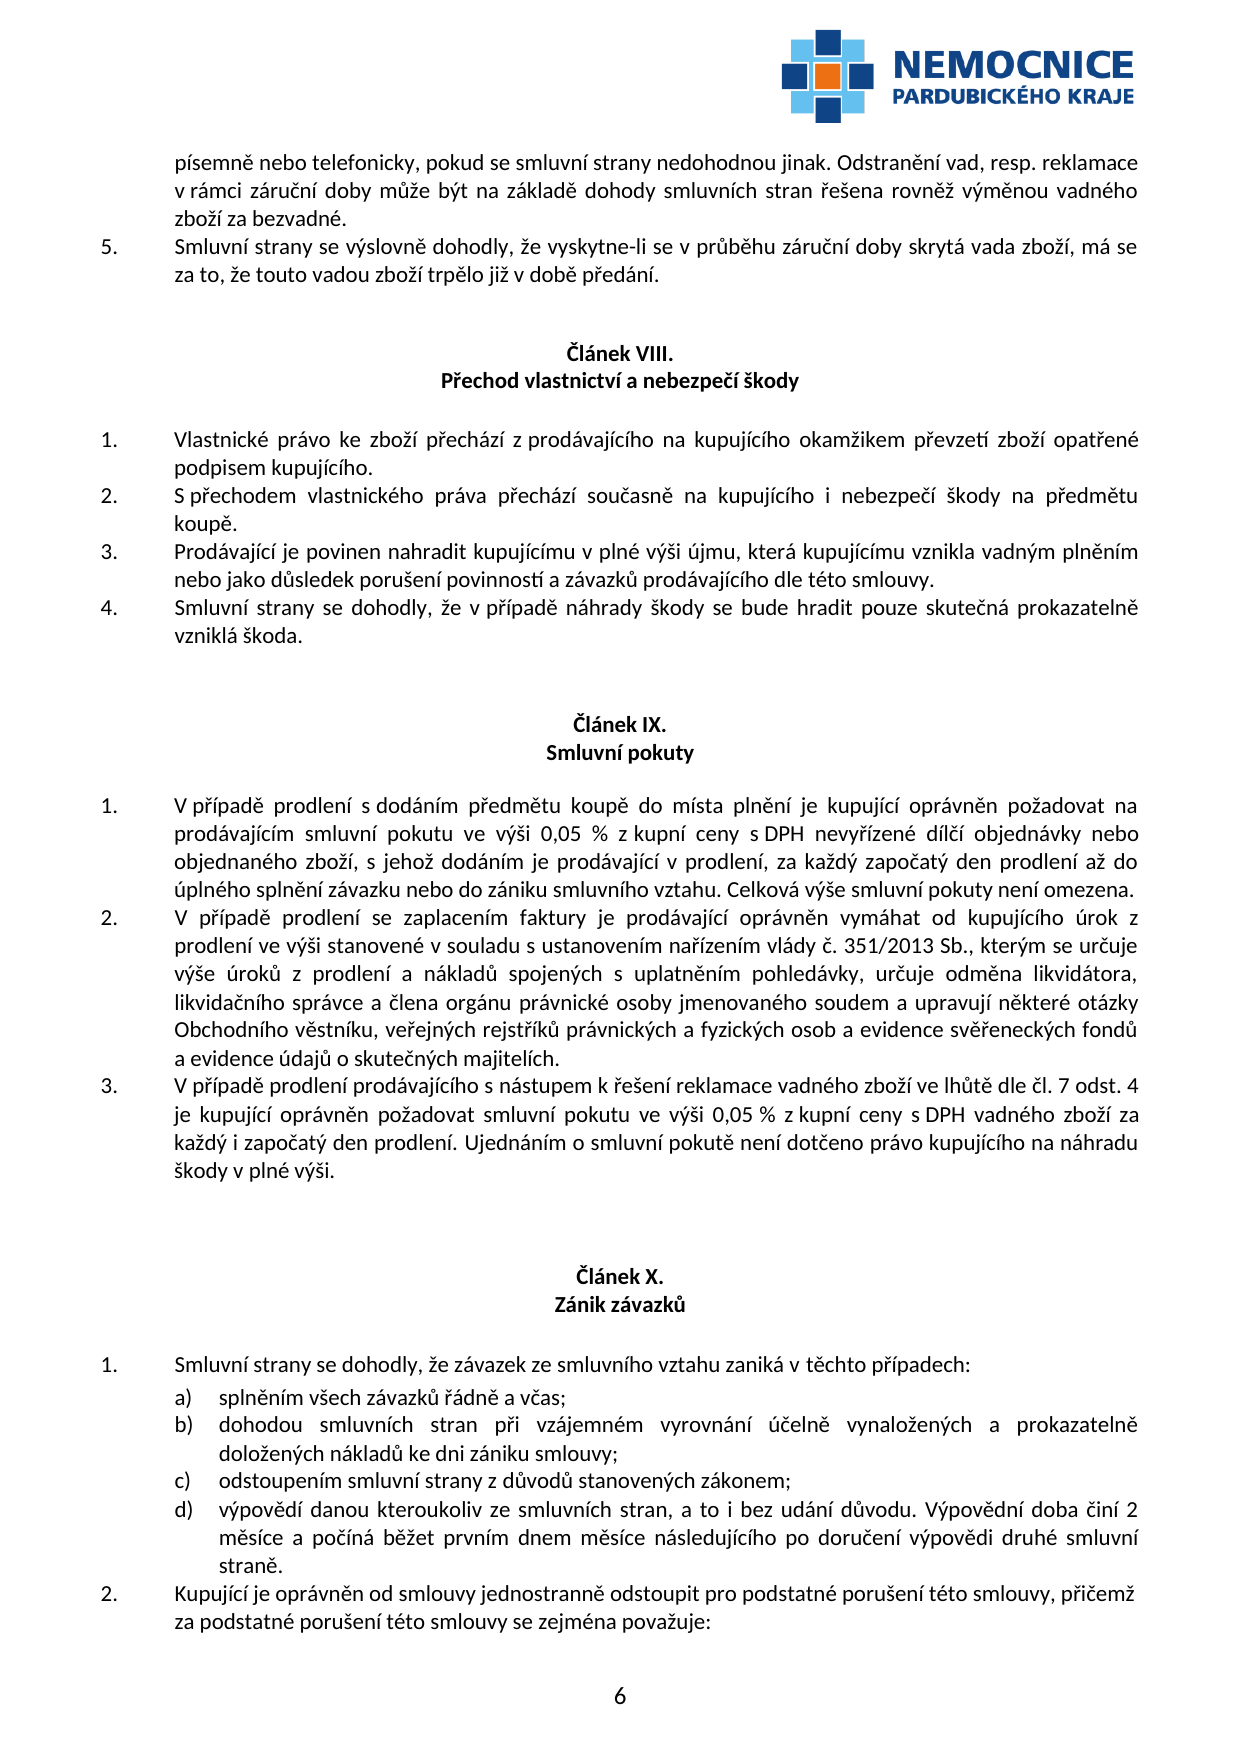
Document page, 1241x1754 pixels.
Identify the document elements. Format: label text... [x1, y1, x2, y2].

text 3. V případě prodlení prodávajícího s nástupem k řešení reklamace vadného zboží ve lhůtě dle čl. 7 odst. 4 je kupující oprávněn požadovat smluvní pokutu ve výši 0,05 % z kupní ceny s DPH vadného zboží za každý i započatý den prodlení. Ujednáním o smluvní pokutě není dotčeno právo kupujícího na náhradu škody v plné výši. [100, 1072, 1140, 1184]
picture [780, 28, 1134, 124]
text 1. V případě prodlení s dodáním předmětu koupě do místa plnění je kupující oprávněn požadovat na prodávajícím smluvní pokutu ve výši 0,05 % z kupní ceny s DPH nevyřízené dílčí objednávky nebo objednaného zboží, s jehož dodáním je prodávající v prodlení, za každý započatý den prodlení až do úplného splnění závazku nebo do zániku smluvního vztahu. Celková výše smluvní pokuty není omezena. [100, 791, 1140, 903]
text 3. Prodávající je povinen nahradit kupujícímu v plné výši újmu, která kupujícímu vznikla vadným plněním nebo jako důsledek porušení povinností a závazků prodávajícího dle této smlouvy. [100, 537, 1140, 593]
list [100, 148, 1140, 232]
subtitle Přechod vlastnictví a nebezpečí škody [100, 367, 1140, 395]
text 2. S přechodem vlastnického práva přechází současně na kupujícího i nebezpečí škody na předmětu koupě. [100, 481, 1140, 537]
list Kupující je oprávněn od smlouvy jednostranně odstoupit pro podstatné porušení této smlouvy, přičemž [100, 1579, 1140, 1607]
title Zánik závazků [100, 1290, 1140, 1318]
list 2. V případě prodlení se zaplacením faktury je prodávající oprávněn vymáhat od kupujícího úrok z prodlení ve výši stanovené v souladu s ustanovením nařízením vlády č. 351/2013 Sb., kterým se určuje výše úroků z prodlení a nákladů spojených s uplatněním pohledávky, určuje odměna likvidátora, likvidačního správce a člena orgánu právnické osoby jmenovaného soudem a upravují některé otázky Obchodního věstníku, veřejných rejstříků právnických a fyzických osob a evidence svěřeneckých fondů a evidence údajů o skutečných majitelích. [100, 903, 1140, 1072]
subtitle Článek VIII. [100, 339, 1140, 367]
title Článek X. [100, 1262, 1140, 1290]
list odstoupením smluvní strany z důvodů stanovených zákonem; [174, 1467, 1140, 1495]
list dohodou smluvních stran při vzájemném vyrovnání účelně vynaložených a prokazatelně doložených nákladů ke dni zániku smlouvy; [174, 1411, 1140, 1467]
text 1. Vlastnické právo ke zboží přechází z prodávajícího na kupujícího okamžikem převzetí zboží opatřené podpisem kupujícího. [100, 425, 1140, 481]
text za podstatné porušení této smlouvy se zejména považuje: [100, 1607, 1140, 1635]
text 4. Smluvní strany se dohodly, že v případě náhrady škody se bude hradit pouze skutečná prokazatelně vzniklá škoda. [100, 593, 1140, 649]
list Smluvní strany se výslovně dohodly, že vyskytne-li se v průběhu záruční doby skrytá vada zboží, má se za to, že touto vadou zboží trpělo již v době předání. [100, 232, 1140, 288]
subtitle Smluvní pokuty [100, 738, 1140, 766]
list splněním všech závazků řádně a včas; [174, 1383, 1140, 1411]
subtitle Článek IX. [100, 710, 1140, 738]
list výpovědí danou kteroukoliv ze smluvních stran, a to i bez udání důvodu. Výpovědní doba činí 2 měsíce a počíná běžet prvním dnem měsíce následujícího po doručení výpovědi druhé smluvní straně. [174, 1495, 1140, 1579]
list Smluvní strany se dohodly, že závazek ze smluvního vztahu zaniká v těchto případech: [100, 1350, 1140, 1378]
